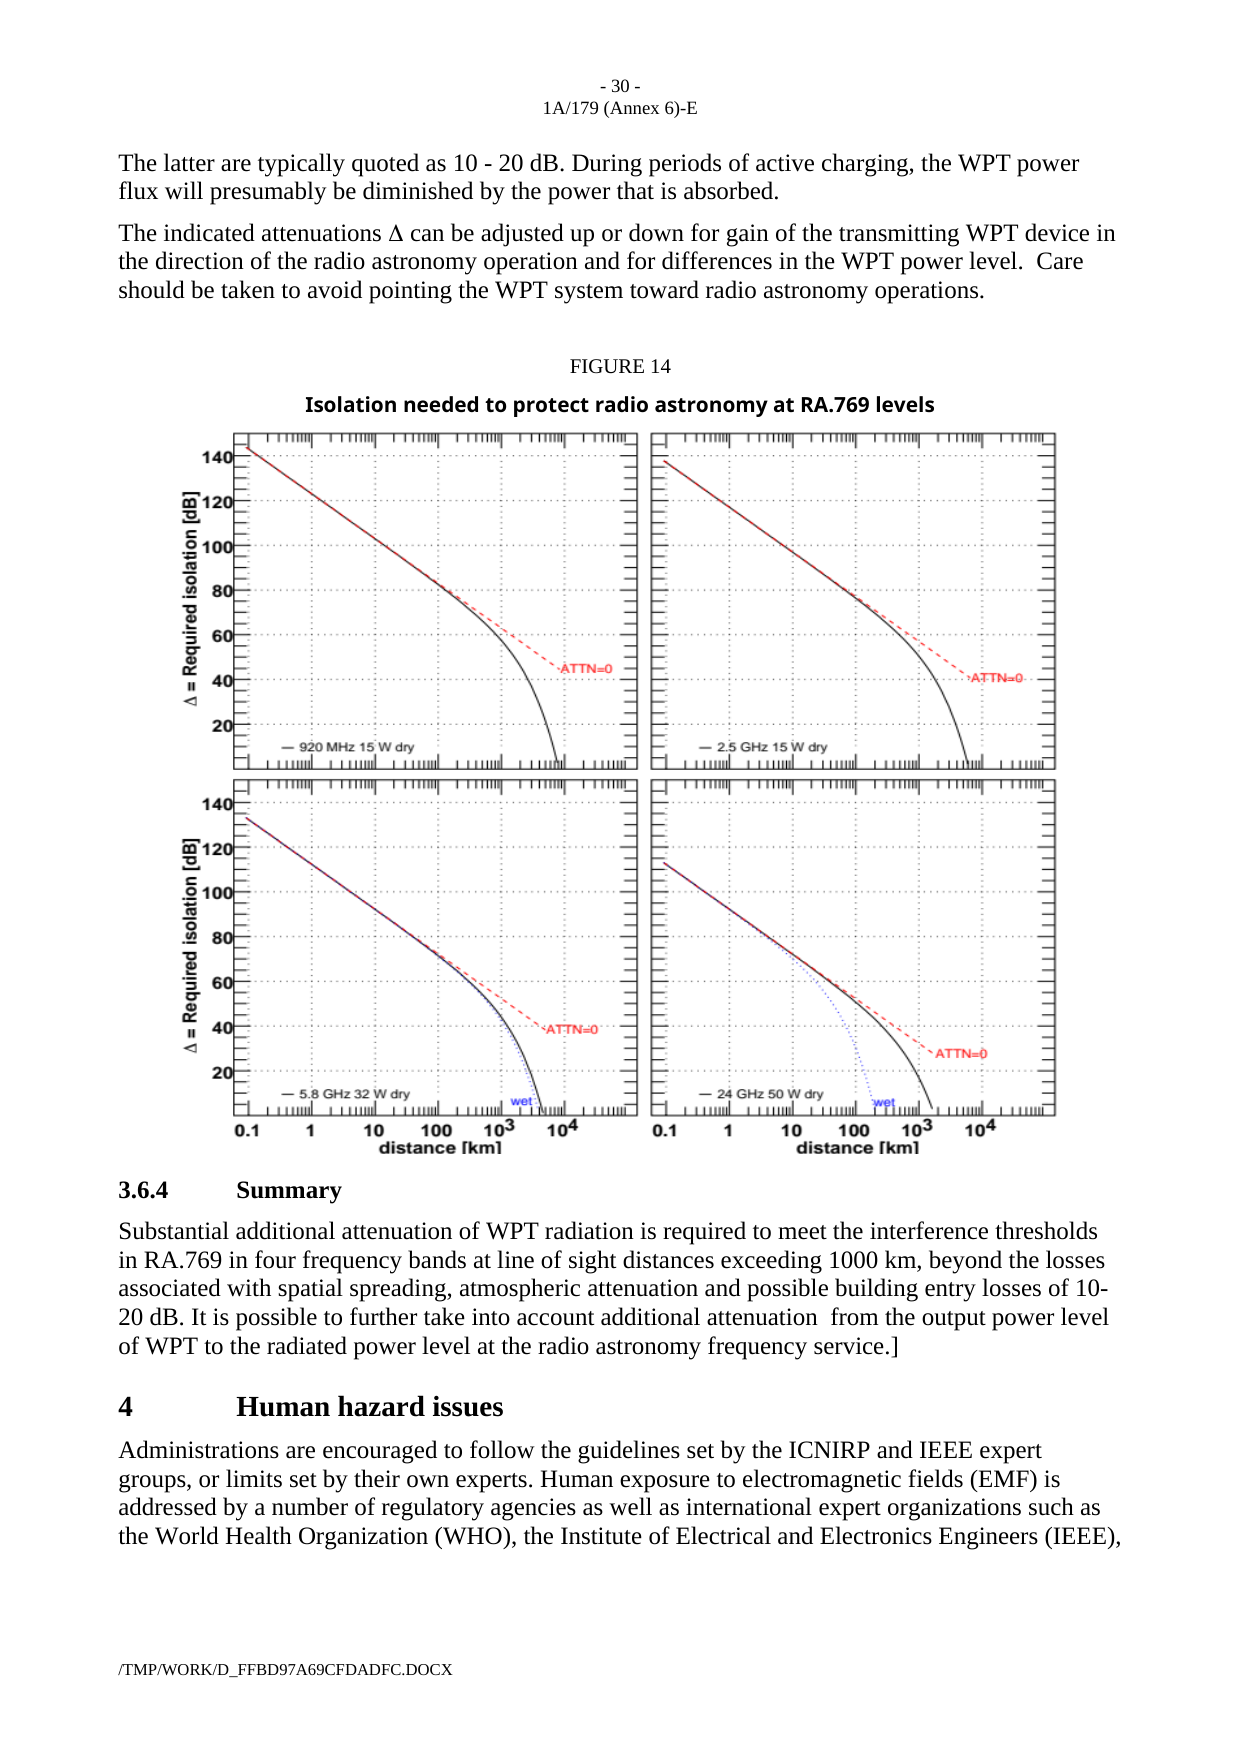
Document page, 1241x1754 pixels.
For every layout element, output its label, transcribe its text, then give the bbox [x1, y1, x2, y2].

subtitle 4 Human hazard issues [118, 1389, 1122, 1422]
text The indicated attenuations  can be adjusted up or down for gain of the transmitting WPT device in the direction of the radio astronomy operation and for differences in the WPT power level. Care should be taken to avoid pointing the WPT system toward radio astronomy operations. [118, 218, 1122, 304]
subtitle 3.6.4 Summary [118, 1175, 1122, 1203]
text Substantial additional attenuation of WPT radiation is required to meet the interference thresholds in RA.769 in four frequency bands at line of sight distances exceeding 1000 km, beyond the losses associated with spatial spreading, atmospheric attenuation and possible building entry losses of 10-20 dB. It is possible to further take into account additional attenuation from the output power level of WPT to the radiated power level at the radio astronomy frequency service.] [118, 1216, 1122, 1360]
title Isolation needed to protect radio astronomy at RA.769 levels [118, 391, 1122, 419]
text Figure 14 [118, 354, 1122, 378]
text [118, 1435, 1122, 1550]
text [118, 148, 1122, 205]
